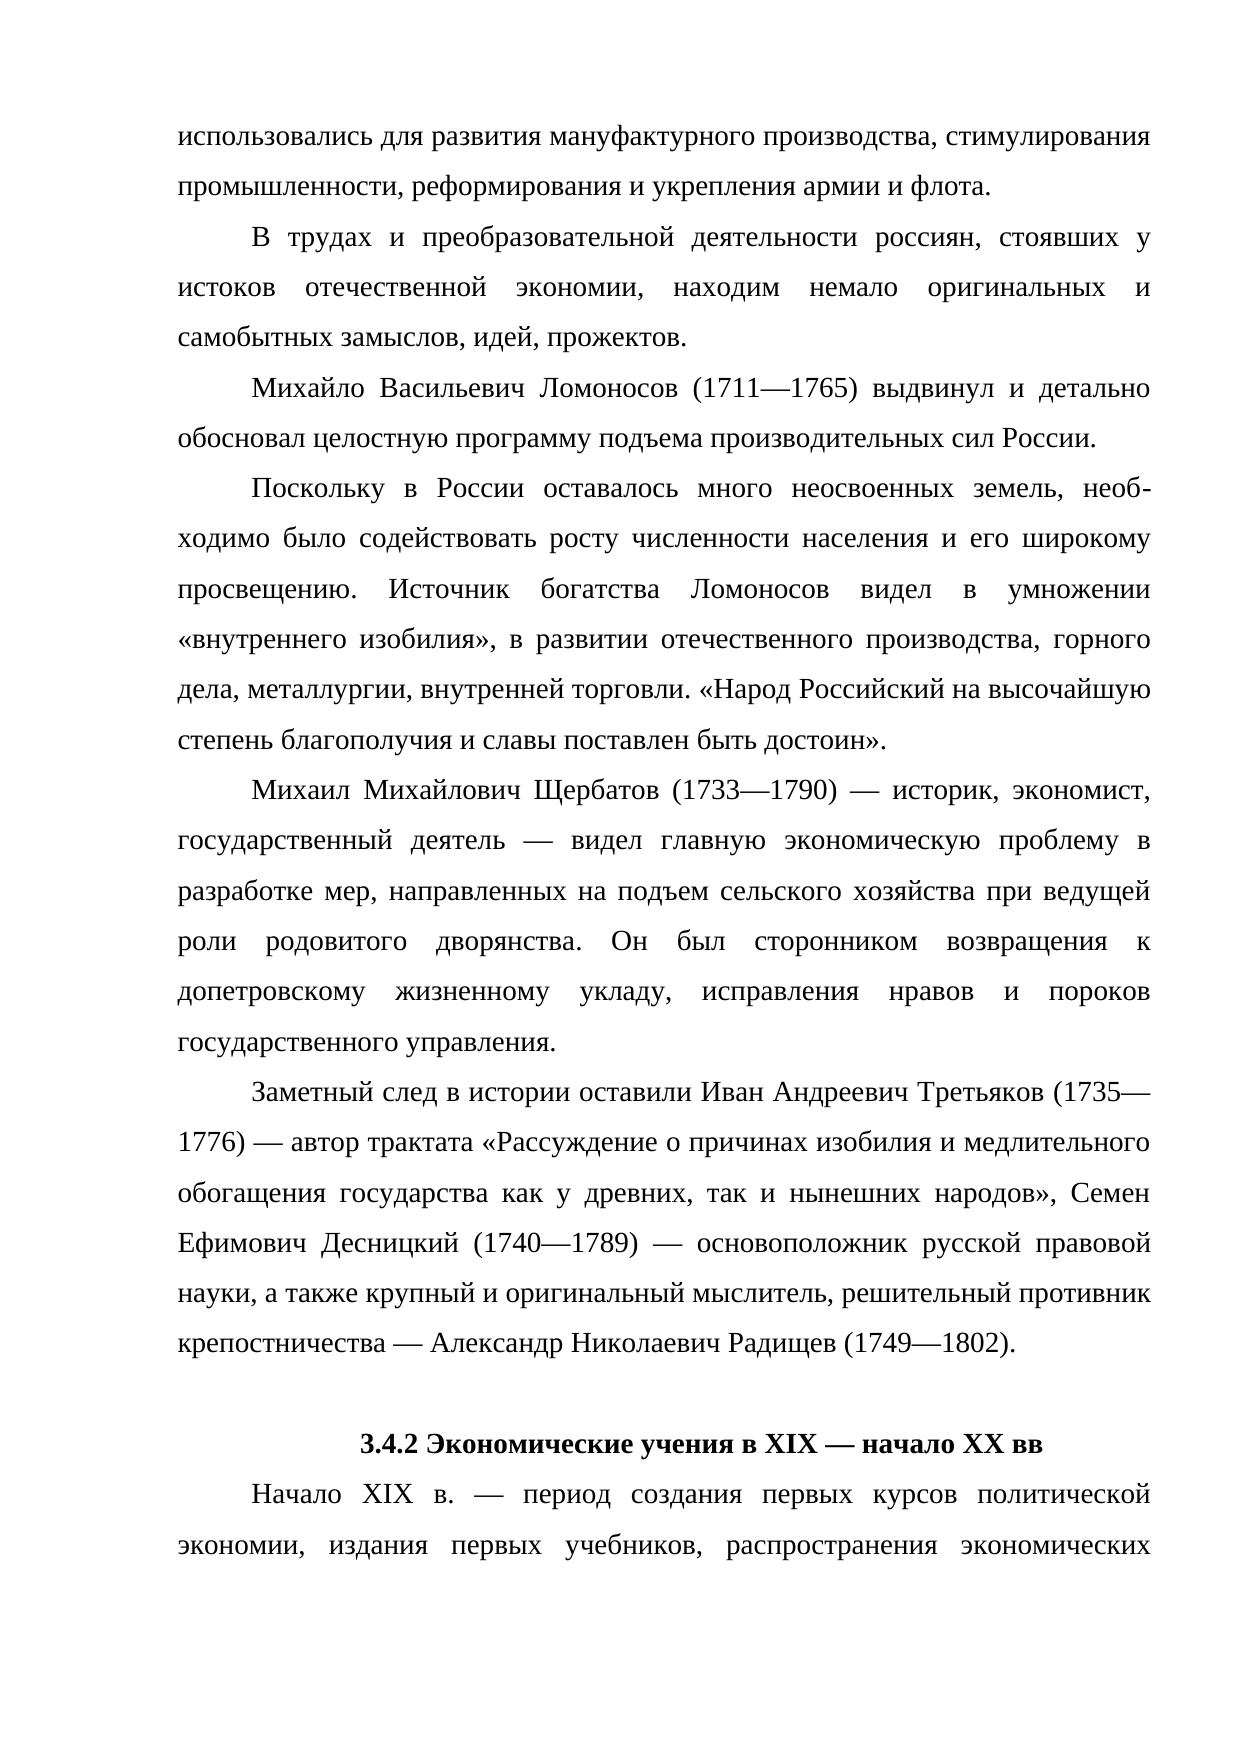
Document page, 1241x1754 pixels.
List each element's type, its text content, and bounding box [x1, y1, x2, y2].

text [177, 118, 1152, 202]
text Михаил Михайлович Щербатов (1733—1790) — историк, экономист, государственный деятель — видел главную экономическую проблему в разработке мер, направленных на подъем сельского хозяйства при ведущей роли родовитого дворянства. Он был сторонником возвращения к допетровскому жизненному укладу, исправления нравов и пороков государственного управления. [177, 772, 1152, 1057]
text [177, 1477, 1152, 1560]
text Михайло Васильевич Ломоносов (1711—1765) выдвинул и детально обосновал целостную программу подъема производительных сил России. [177, 370, 1152, 453]
text В трудах и преобразовательной деятельности россиян, стоявших у истоков отечественной экономии, находим немало оригинальных и самобытных замыслов, идей, прожектов. [177, 219, 1152, 353]
text Заметный след в истории оставили Иван Андреевич Третьяков (1735—1776) — автор трактата «Рассуждение о причинах изобилия и медлительного обогащения государства как у древних, так и нынешних народов», Семен Ефимович Десницкий (1740—1789) — основоположник русской правовой науки, а также крупный и оригинальный мыслитель, решительный противник крепостничества — Александр Николаевич Радищев (1749—1802). [177, 1074, 1152, 1359]
text 3.4.2 Экономические учения в XIX — начало XX вв [177, 1426, 1152, 1460]
text Поскольку в России оставалось много неосвоенных земель, необходимо было содействовать росту численности населения и его широкому просвещению. Источник богатства Ломоносов видел в умножении «внутреннего изобилия», в развитии отечественного производства, горного дела, металлургии, внутренней торговли. «Народ Российский на высочайшую степень благополучия и славы поставлен быть достоин». [177, 470, 1152, 755]
